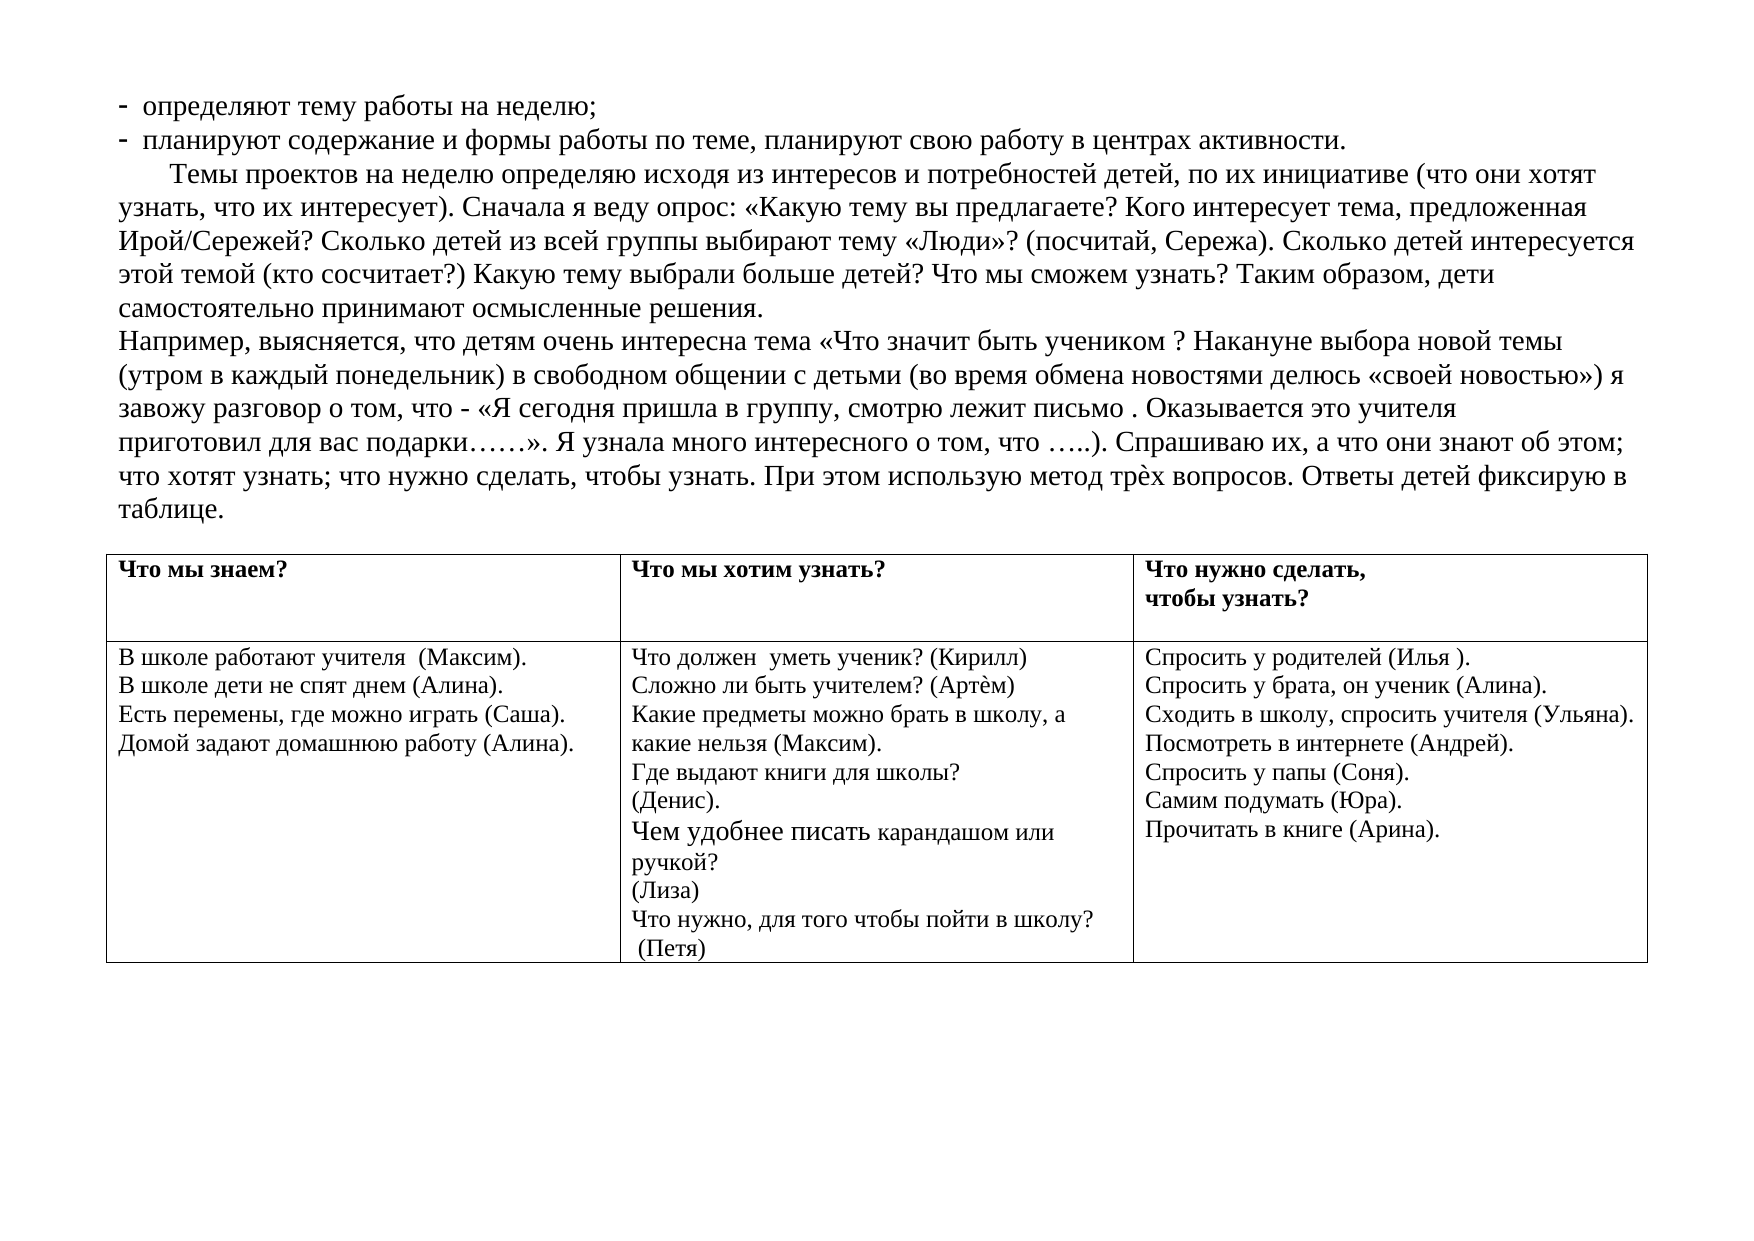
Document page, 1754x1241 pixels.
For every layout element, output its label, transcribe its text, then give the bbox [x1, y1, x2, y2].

table_header Что мы хотим узнать? [621, 555, 1133, 641]
table_cell Что должен уметь ученик? (Кирилл) Сложно ли быть учителем? (Артѐм) Какие предметы можно брать в школу, а какие нельзя (Максим). Где выдают книги для школы? (Денис). Чем удобнее писать карандашом или ручкой? (Лиза) Что нужно, для того чтобы пойти в школу? (Петя) [621, 642, 1133, 962]
text узнать, что их интересует). Сначала я веду опрос: «Какую тему вы предлагаете? Кого интересует тема, предложенная [118, 189, 1636, 223]
text что хотят узнать; что нужно сделать, чтобы узнать. При этом использую метод трѐх вопросов. Ответы детей фиксирую в [118, 458, 1636, 491]
text таблице. [118, 491, 1636, 525]
text Например, выясняется, что детям очень интересна тема «Что значит быть учеником ? Накануне выбора новой темы [118, 323, 1636, 357]
text завожу разговор о том, что - «Я сегодня пришла в группу, смотрю лежит письмо . Оказывается это учителя [118, 391, 1636, 424]
table_header Что мы знаем? [107, 555, 620, 641]
text определяют тему работы на неделю; [118, 88, 1636, 122]
table_cell В школе работают учителя (Максим). В школе дети не спят днем (Алина). Есть перемены, где можно играть (Саша). Домой задают домашнюю работу (Алина). [107, 642, 620, 962]
table_header Что нужно сделать, чтобы узнать? [1134, 555, 1647, 641]
text Ирой/Сережей? Сколько детей из всей группы выбирают тему «Люди»? (посчитай, Сережа). Сколько детей интересуется [118, 223, 1636, 256]
text Темы проектов на неделю определяю исходя из интересов и потребностей детей, по их инициативе (что они хотят [118, 156, 1636, 189]
table_cell Спросить у родителей (Илья ). Спросить у брата, он ученик (Алина). Сходить в школу, спросить учителя (Ульяна). Посмотреть в интернете (Андрей). Спросить у папы (Соня). Самим подумать (Юра). Прочитать в книге (Арина). [1134, 642, 1647, 962]
text (утром в каждый понедельник) в свободном общении с детьми (во время обмена новостями делюсь «своей новостью») я [118, 357, 1636, 391]
text приготовил для вас подарки……». Я узнала много интересного о том, что …..). Спрашиваю их, а что они знают об этом; [118, 424, 1636, 458]
text самостоятельно принимают осмысленные решения. [118, 290, 1636, 323]
text этой темой (кто сосчитает?) Какую тему выбрали больше детей? Что мы сможем узнать? Таким образом, дети [118, 256, 1636, 290]
text планируют содержание и формы работы по теме, планируют свою работу в центрах активности. [118, 122, 1636, 156]
